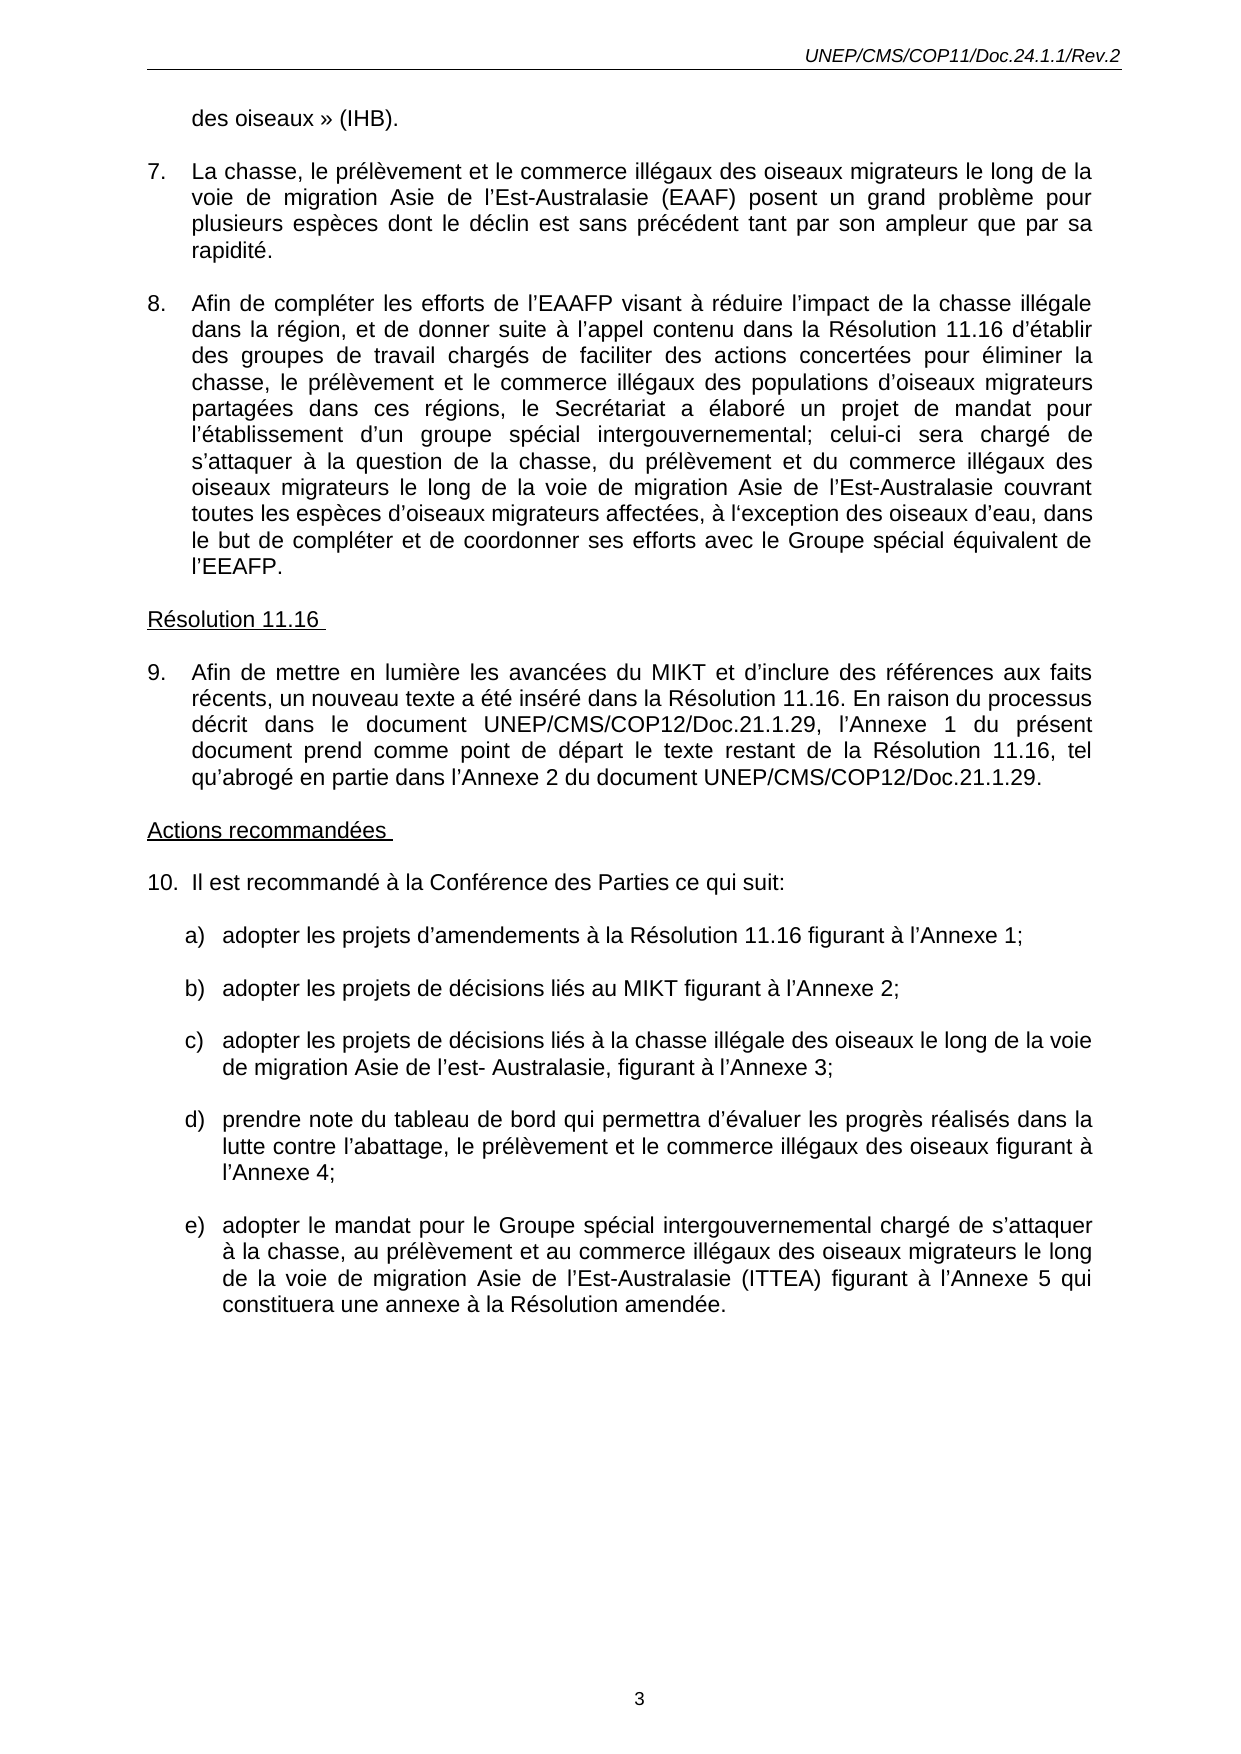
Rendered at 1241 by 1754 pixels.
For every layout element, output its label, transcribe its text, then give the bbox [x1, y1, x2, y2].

list La chasse, le prélèvement et le commerce illégaux des oiseaux migrateurs le long de la voie de migration Asie de l’Est-Australasie (EAAF) posent un grand problème pour plusieurs espèces dont le déclin est sans précédent tant par son ampleur que par sa rapidité. [147, 158, 1093, 263]
list prendre note du tableau de bord qui permettra d’évaluer les progrès réalisés dans la lutte contre l’abattage, le prélèvement et le commerce illégaux des oiseaux figurant à l’Annexe 4; [184, 1106, 1093, 1186]
list adopter le mandat pour le Groupe spécial intergouvernemental chargé de s’attaquer à la chasse, au prélèvement et au commerce illégaux des oiseaux migrateurs le long de la voie de migration Asie de l’Est-Australasie (ITTEA) figurant à l’Annexe 5 qui constituera une annexe à la Résolution amendée. [184, 1212, 1093, 1317]
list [147, 105, 1093, 131]
list Afin de compléter les efforts de l’EAAFP visant à réduire l’impact de la chasse illégale dans la région, et de donner suite à l’appel contenu dans la Résolution 11.16 d’établir des groupes de travail chargés de faciliter des actions concertées pour éliminer la chasse, le prélèvement et le commerce illégaux des populations d’oiseaux migrateurs partagées dans ces régions, le Secrétariat a élaboré un projet de mandat pour l’établissement d’un groupe spécial intergouvernemental; celui-ci sera chargé de s’attaquer à la question de la chasse, du prélèvement et du commerce illégaux des oiseaux migrateurs le long de la voie de migration Asie de l’Est-Australasie couvrant toutes les espèces d’oiseaux migrateurs affectées, à l‘exception des oiseaux d’eau, dans le but de compléter et de coordonner ses efforts avec le Groupe spécial équivalent de l’EEAFP. [147, 289, 1093, 579]
text Actions recommandées [147, 817, 1093, 843]
list Afin de mettre en lumière les avancées du MIKT et d’inclure des références aux faits récents, un nouveau texte a été inséré dans la Résolution 11.16. En raison du processus décrit dans le document UNEP/CMS/COP12/Doc.21.1.29, l’Annexe 1 du présent document prend comme point de départ le texte restant de la Résolution 11.16, tel qu’abrogé en partie dans l’Annexe 2 du document UNEP/CMS/COP12/Doc.21.1.29. [147, 658, 1093, 790]
text Résolution 11.16 [147, 606, 1093, 632]
list adopter les projets de décisions liés à la chasse illégale des oiseaux le long de la voie de migration Asie de l’est- Australasie, figurant à l’Annexe 3; [184, 1027, 1093, 1080]
list adopter les projets de décisions liés au MIKT figurant à l’Annexe 2; [184, 975, 1093, 1001]
list Il est recommandé à la Conférence des Parties ce qui suit: [147, 869, 1093, 896]
list adopter les projets d’amendements à la Résolution 11.16 figurant à l’Annexe 1; [184, 922, 1093, 948]
